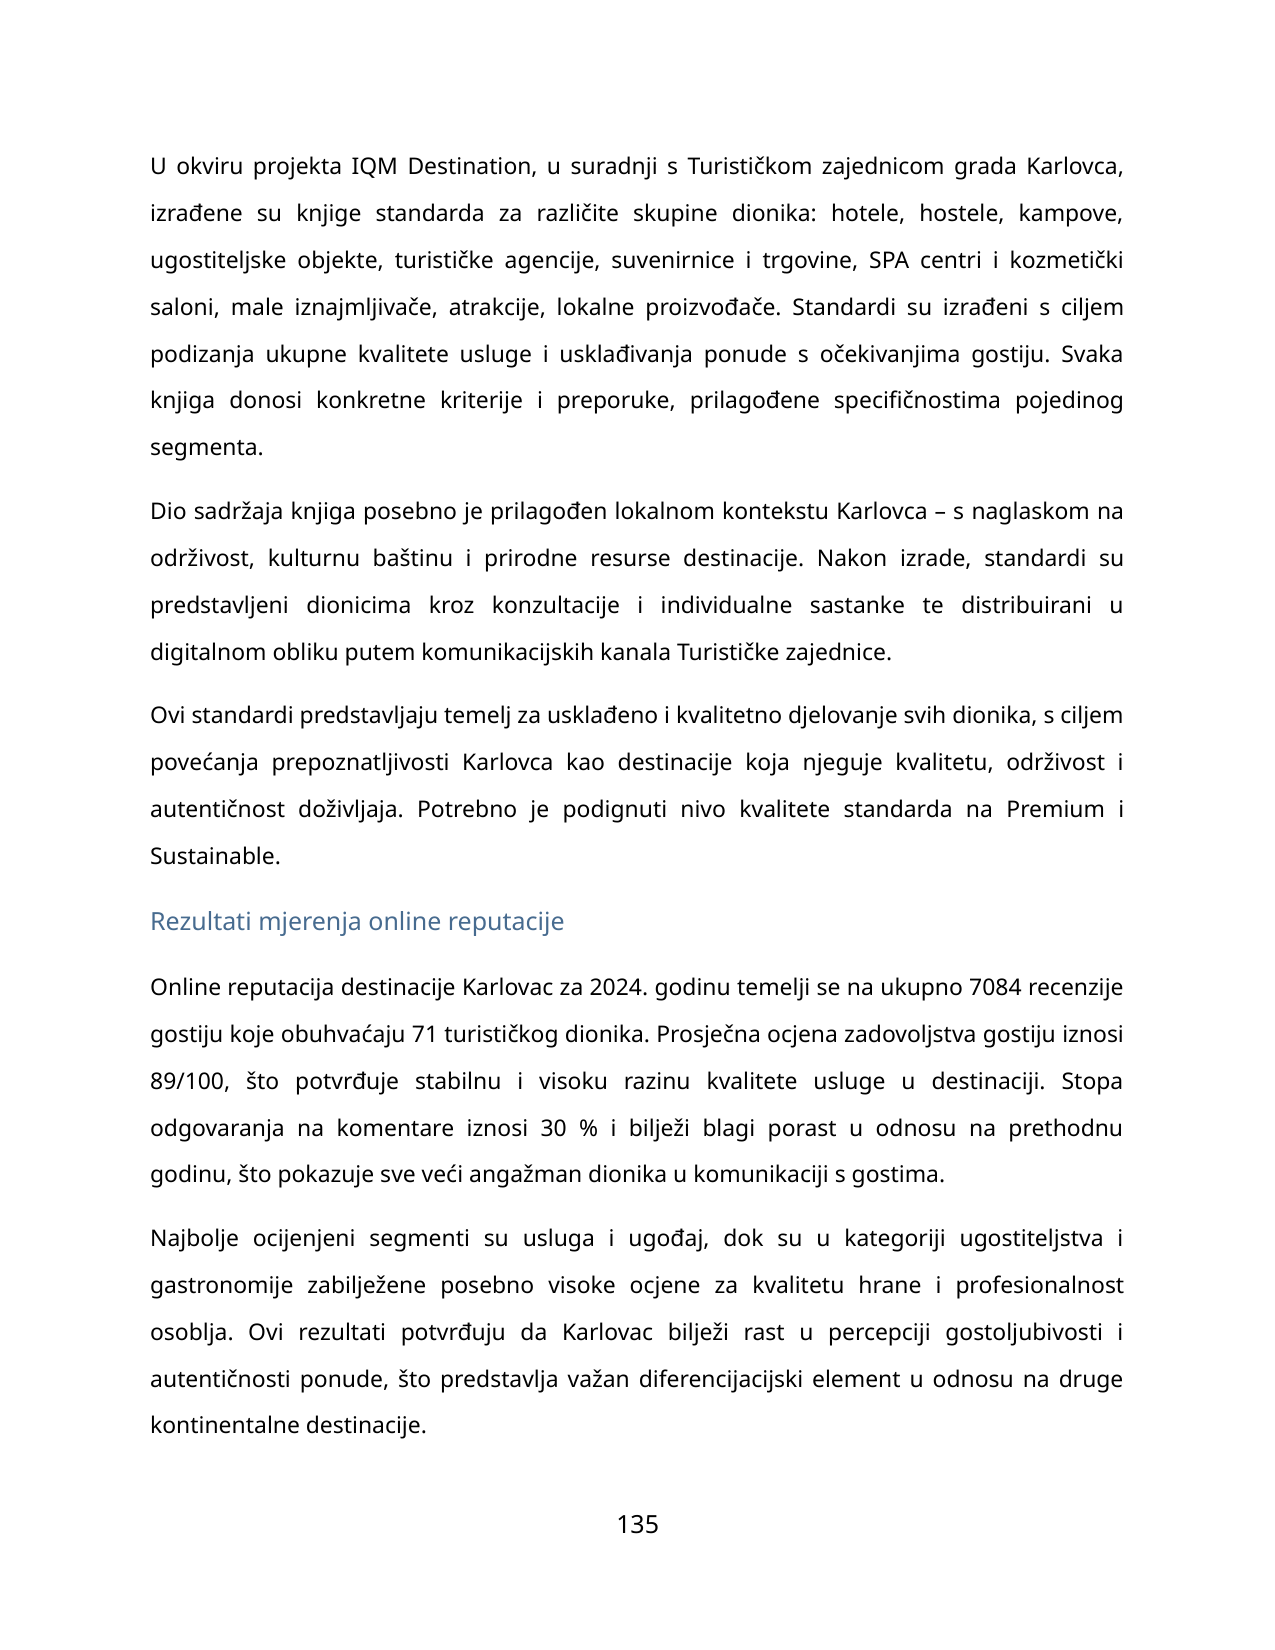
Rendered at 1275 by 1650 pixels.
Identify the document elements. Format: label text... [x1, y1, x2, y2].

text Dio sadržaja knjiga posebno je prilagođen lokalnom kontekstu Karlovca – s naglaskom na održivost, kulturnu baštinu i prirodne resurse destinacije. Nakon izrade, standardi su predstavljeni dionicima kroz konzultacije i individualne sastanke te distribuirani u digitalnom obliku putem komunikacijskih kanala Turističke zajednice. [150, 495, 1125, 667]
text U okviru projekta IQM Destination, u suradnji s Turističkom zajednicom grada Karlovca, izrađene su knjige standarda za različite skupine dionika: hotele, hostele, kampove, ugostiteljske objekte, turističke agencije, suvenirnice i trgovine, SPA centri i kozmetički saloni, male iznajmljivače, atrakcije, lokalne proizvođače. Standardi su izrađeni s ciljem podizanja ukupne kvalitete usluge i usklađivanja ponude s očekivanjima gostiju. Svaka knjiga donosi konkretne kriterije i preporuke, prilagođene specifičnostima pojedinog segmenta. [150, 150, 1125, 462]
text Rezultati mjerenja online reputacije [150, 903, 1125, 937]
text Ovi standardi predstavljaju temelj za usklađeno i kvalitetno djelovanje svih dionika, s ciljem povećanja prepoznatljivosti Karlovca kao destinacije koja njeguje kvalitetu, održivost i autentičnost doživljaja. Potrebno je podignuti nivo kvalitete standarda na Premium i Sustainable. [150, 699, 1125, 871]
text Online reputacija destinacije Karlovac za 2024. godinu temelji se na ukupno 7084 recenzije gostiju koje obuhvaćaju 71 turističkog dionika. Prosječna ocjena zadovoljstva gostiju iznosi 89/100, što potvrđuje stabilnu i visoku razinu kvalitete usluge u destinaciji. Stopa odgovaranja na komentare iznosi 30 % i bilježi blagi porast u odnosu na prethodnu godinu, što pokazuje sve veći angažman dionika u komunikaciji s gostima. [150, 971, 1125, 1189]
text Najbolje ocijenjeni segmenti su usluga i ugođaj, dok su u kategoriji ugostiteljstva i gastronomije zabilježene posebno visoke ocjene za kvalitetu hrane i profesionalnost osoblja. Ovi rezultati potvrđuju da Karlovac bilježi rast u percepciji gostoljubivosti i autentičnosti ponude, što predstavlja važan diferencijacijski element u odnosu na druge kontinentalne destinacije. [150, 1222, 1125, 1441]
